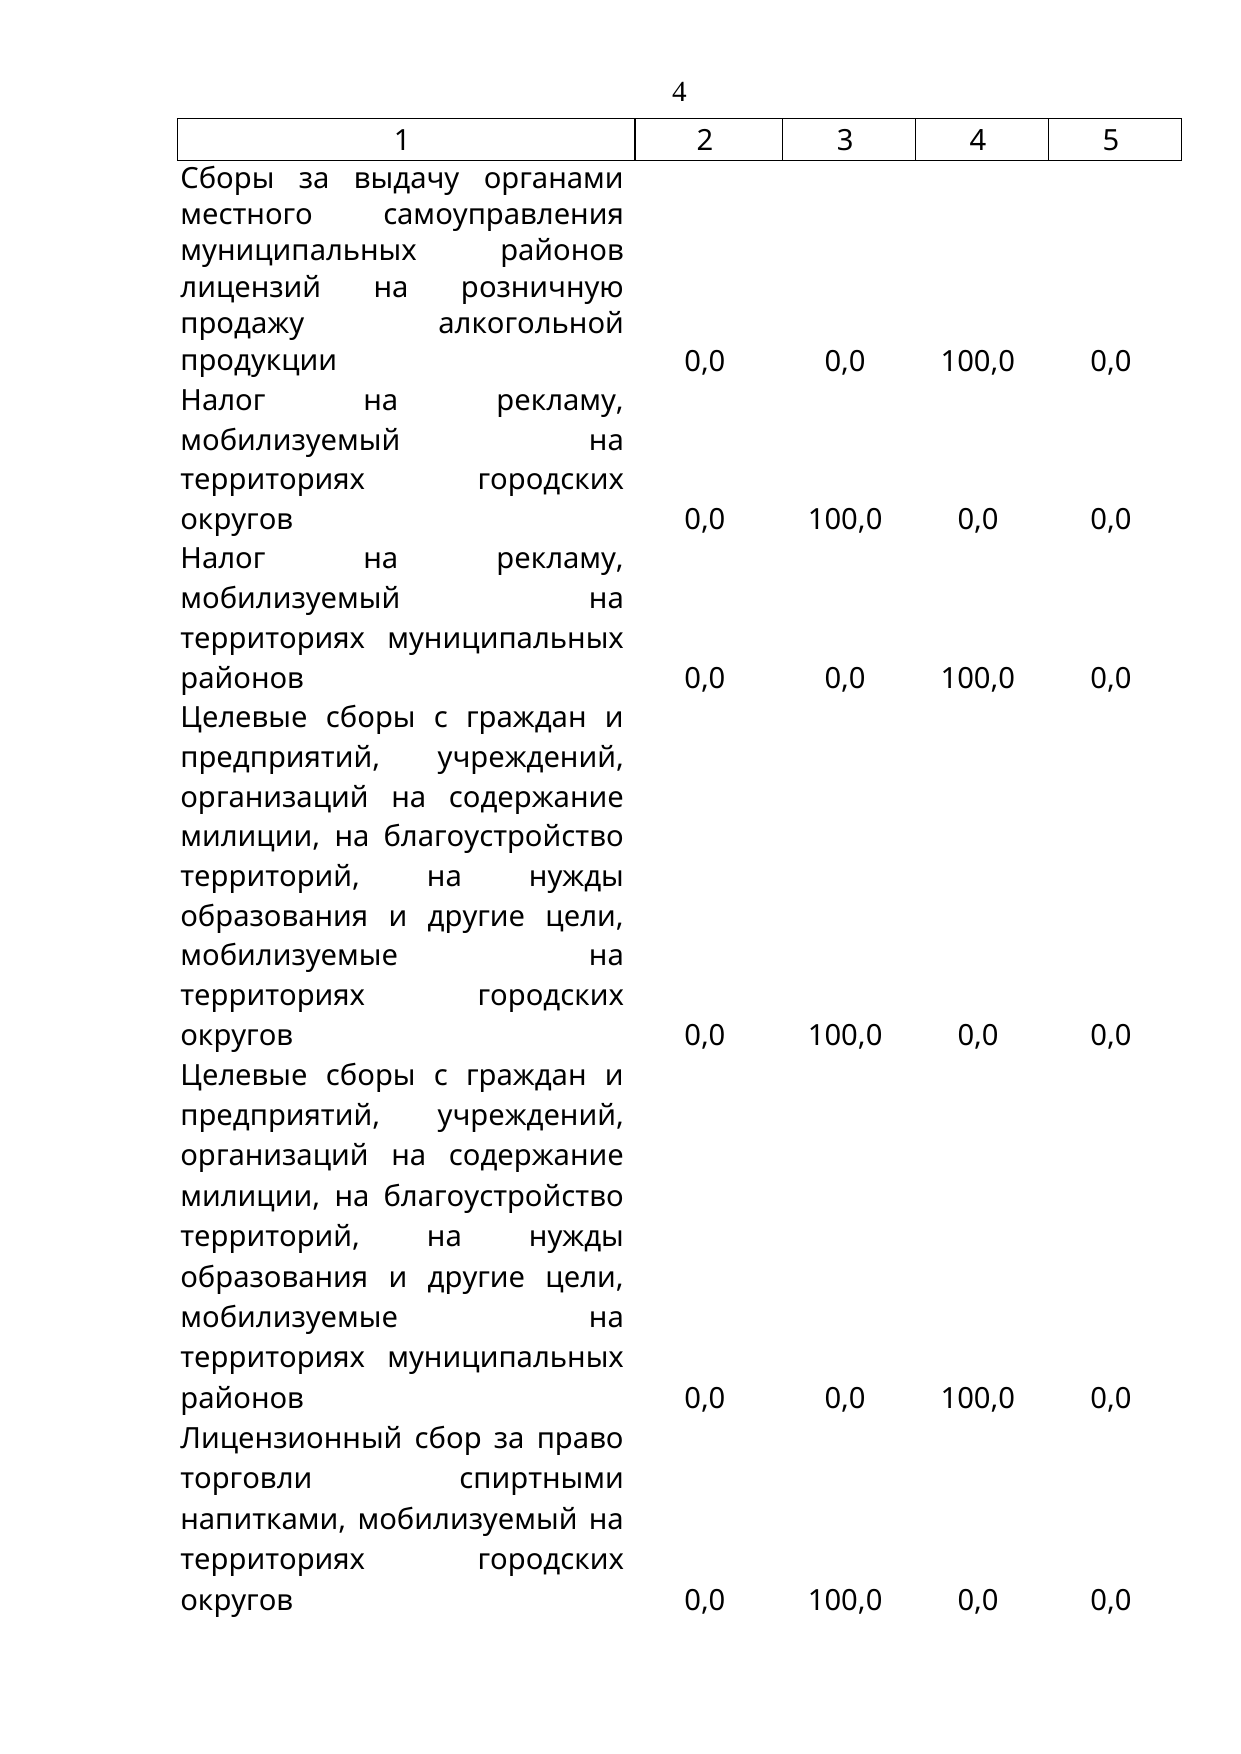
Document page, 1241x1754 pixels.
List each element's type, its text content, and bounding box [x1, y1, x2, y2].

table_cell 0,0 [635, 1417, 783, 1619]
table_cell 0,0 [1048, 697, 1181, 1054]
table_cell 0,0 [915, 379, 1048, 538]
table_cell 0,0 [635, 697, 783, 1054]
table_header 3 [783, 119, 915, 160]
table_header 4 [916, 119, 1048, 160]
table_cell 100,0 [915, 161, 1048, 379]
table_cell 0,0 [635, 379, 783, 538]
table_cell 0,0 [1048, 379, 1181, 538]
table_cell 0,0 [783, 1054, 915, 1417]
table_cell 0,0 [635, 161, 783, 379]
table_cell Лицензионный сбор за право торговли спиртными напитками, мобилизуемый на территориях городских округов [177, 1417, 635, 1619]
table_cell 0,0 [1048, 538, 1181, 697]
table_cell 0,0 [783, 538, 915, 697]
table_cell Целевые сборы с граждан и предприятий, учреждений, организаций на содержание милиции, на благоустройство территорий, на нужды образования и другие цели, мобилизуемые на территориях городских округов [177, 697, 635, 1054]
table_cell 100,0 [915, 1054, 1048, 1417]
table_cell 100,0 [783, 379, 915, 538]
table_header 2 [636, 119, 782, 160]
table_cell Налог на рекламу, мобилизуемый на территориях муниципальных районов [177, 538, 635, 697]
table_cell 0,0 [635, 538, 783, 697]
table_header 5 [1049, 119, 1181, 160]
table_cell Налог на рекламу, мобилизуемый на территориях городских округов [177, 379, 635, 538]
table_cell 0,0 [1048, 1417, 1181, 1619]
table_cell Сборы за выдачу органами местного самоуправления муниципальных районов лицензий на розничную продажу алкогольной продукции [177, 161, 635, 379]
table_cell 0,0 [783, 161, 915, 379]
table_cell 0,0 [915, 697, 1048, 1054]
table_cell 100,0 [783, 1417, 915, 1619]
table_cell Целевые сборы с граждан и предприятий, учреждений, организаций на содержание милиции, на благоустройство территорий, на нужды образования и другие цели, мобилизуемые на территориях муниципальных районов [177, 1054, 635, 1417]
table_cell 0,0 [635, 1054, 783, 1417]
table_header 1 [178, 119, 634, 160]
table_cell 0,0 [1048, 1054, 1181, 1417]
table_cell 0,0 [1048, 161, 1181, 379]
table_cell 100,0 [783, 697, 915, 1054]
table_cell 0,0 [915, 1417, 1048, 1619]
table_cell 100,0 [915, 538, 1048, 697]
